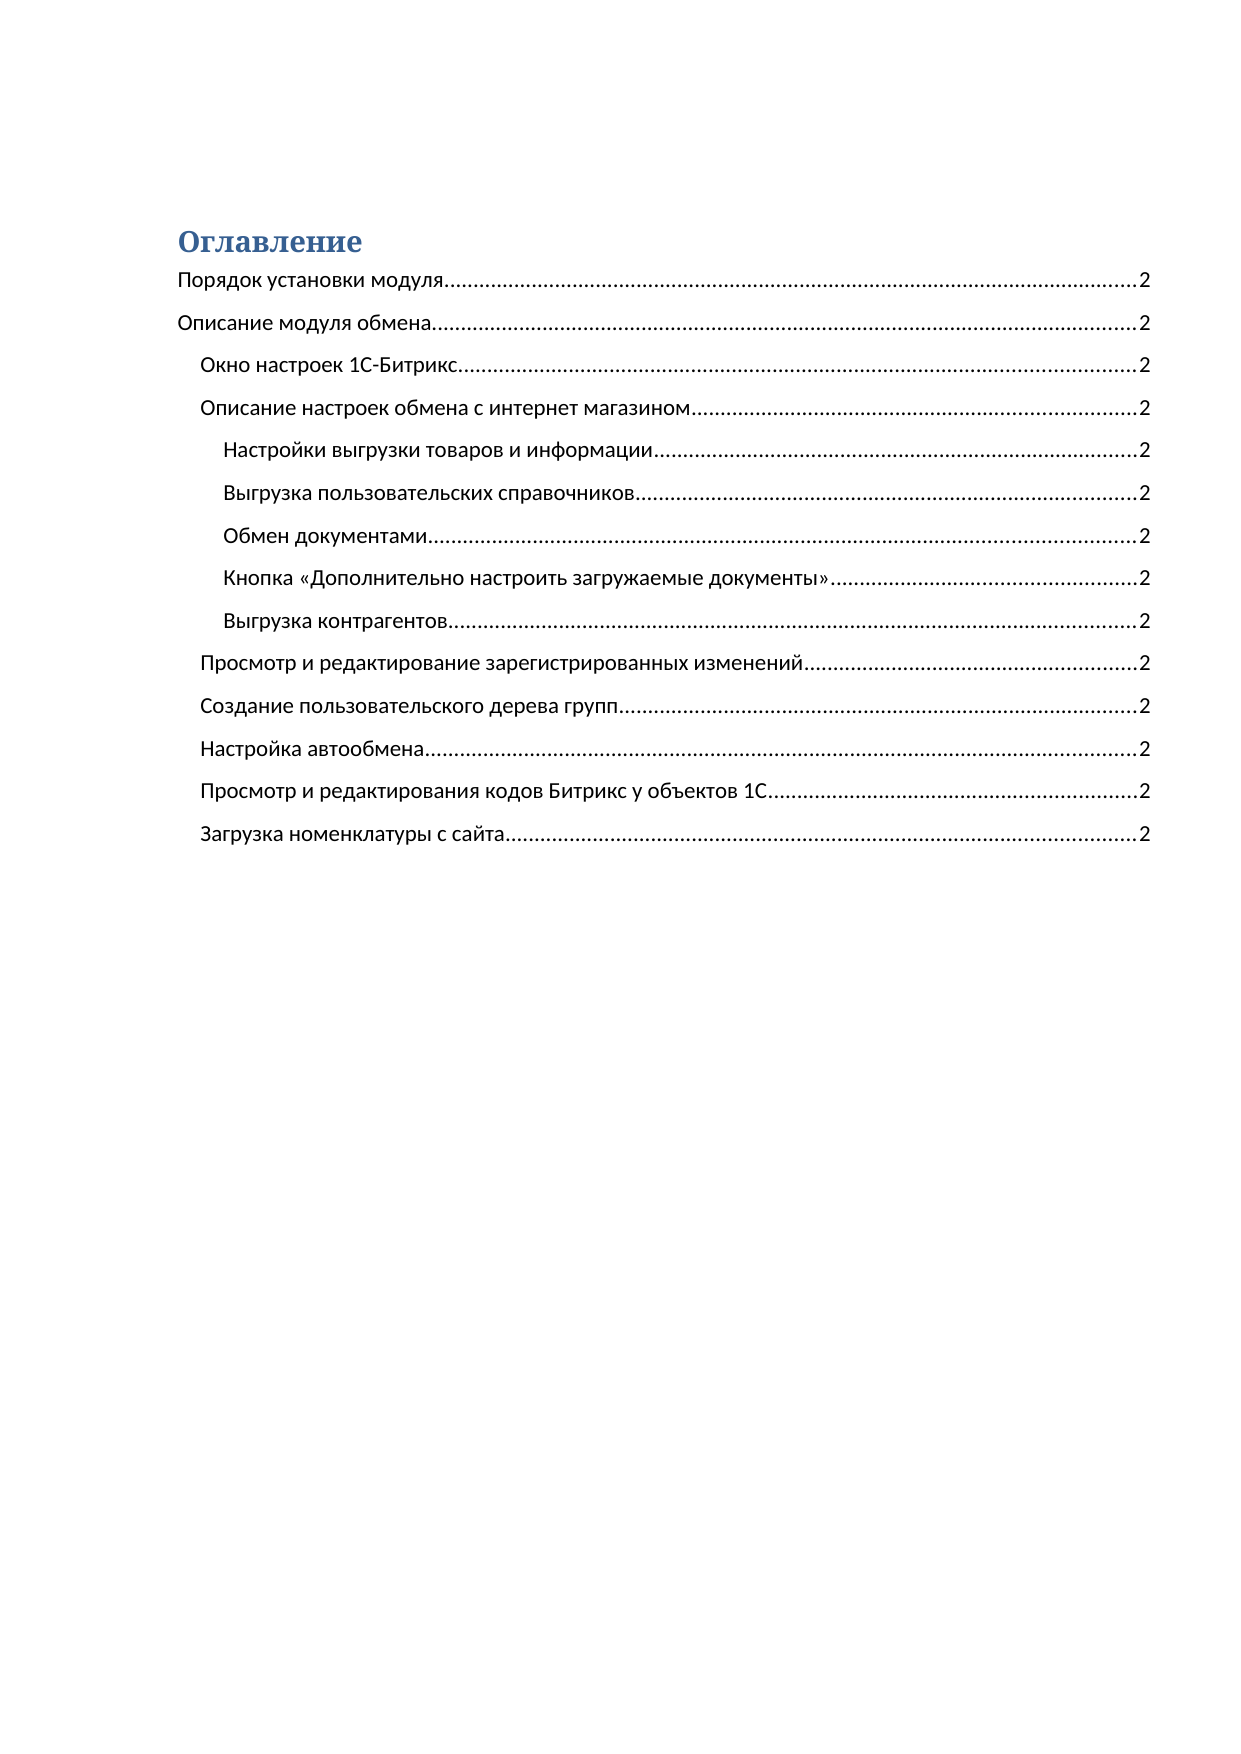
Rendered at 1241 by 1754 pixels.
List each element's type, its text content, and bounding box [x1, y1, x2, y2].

text Порядок установки модуля 2 [444, 265, 1152, 293]
text Настройки выгрузки товаров и информации 2 [223, 436, 1152, 463]
text Выгрузка пользовательских справочников 2 [223, 478, 1152, 506]
text Окно настроек 1С-Битрикс 2 [200, 350, 1152, 378]
text Создание пользовательского дерева групп 2 [200, 691, 1152, 719]
text Настройка автообмена 2 [200, 734, 1152, 762]
text Обмен документами 2 [223, 521, 1152, 549]
text Описание модуля обмена 2 [177, 308, 1152, 336]
text Просмотр и редактирования кодов Битрикс у объектов 1С 2 [200, 776, 1152, 804]
text Описание настроек обмена с интернет магазином 2 [200, 393, 1152, 421]
text Просмотр и редактирование зарегистрированных изменений 2 [200, 648, 1152, 677]
text Кнопка «Дополнительно настроить загружаемые документы» 2 [223, 563, 1152, 591]
subtitle Оглавление [177, 227, 1152, 260]
text Загрузка номенклатуры с сайта 2 [200, 819, 1152, 847]
text Выгрузка контрагентов 2 [223, 606, 1152, 634]
